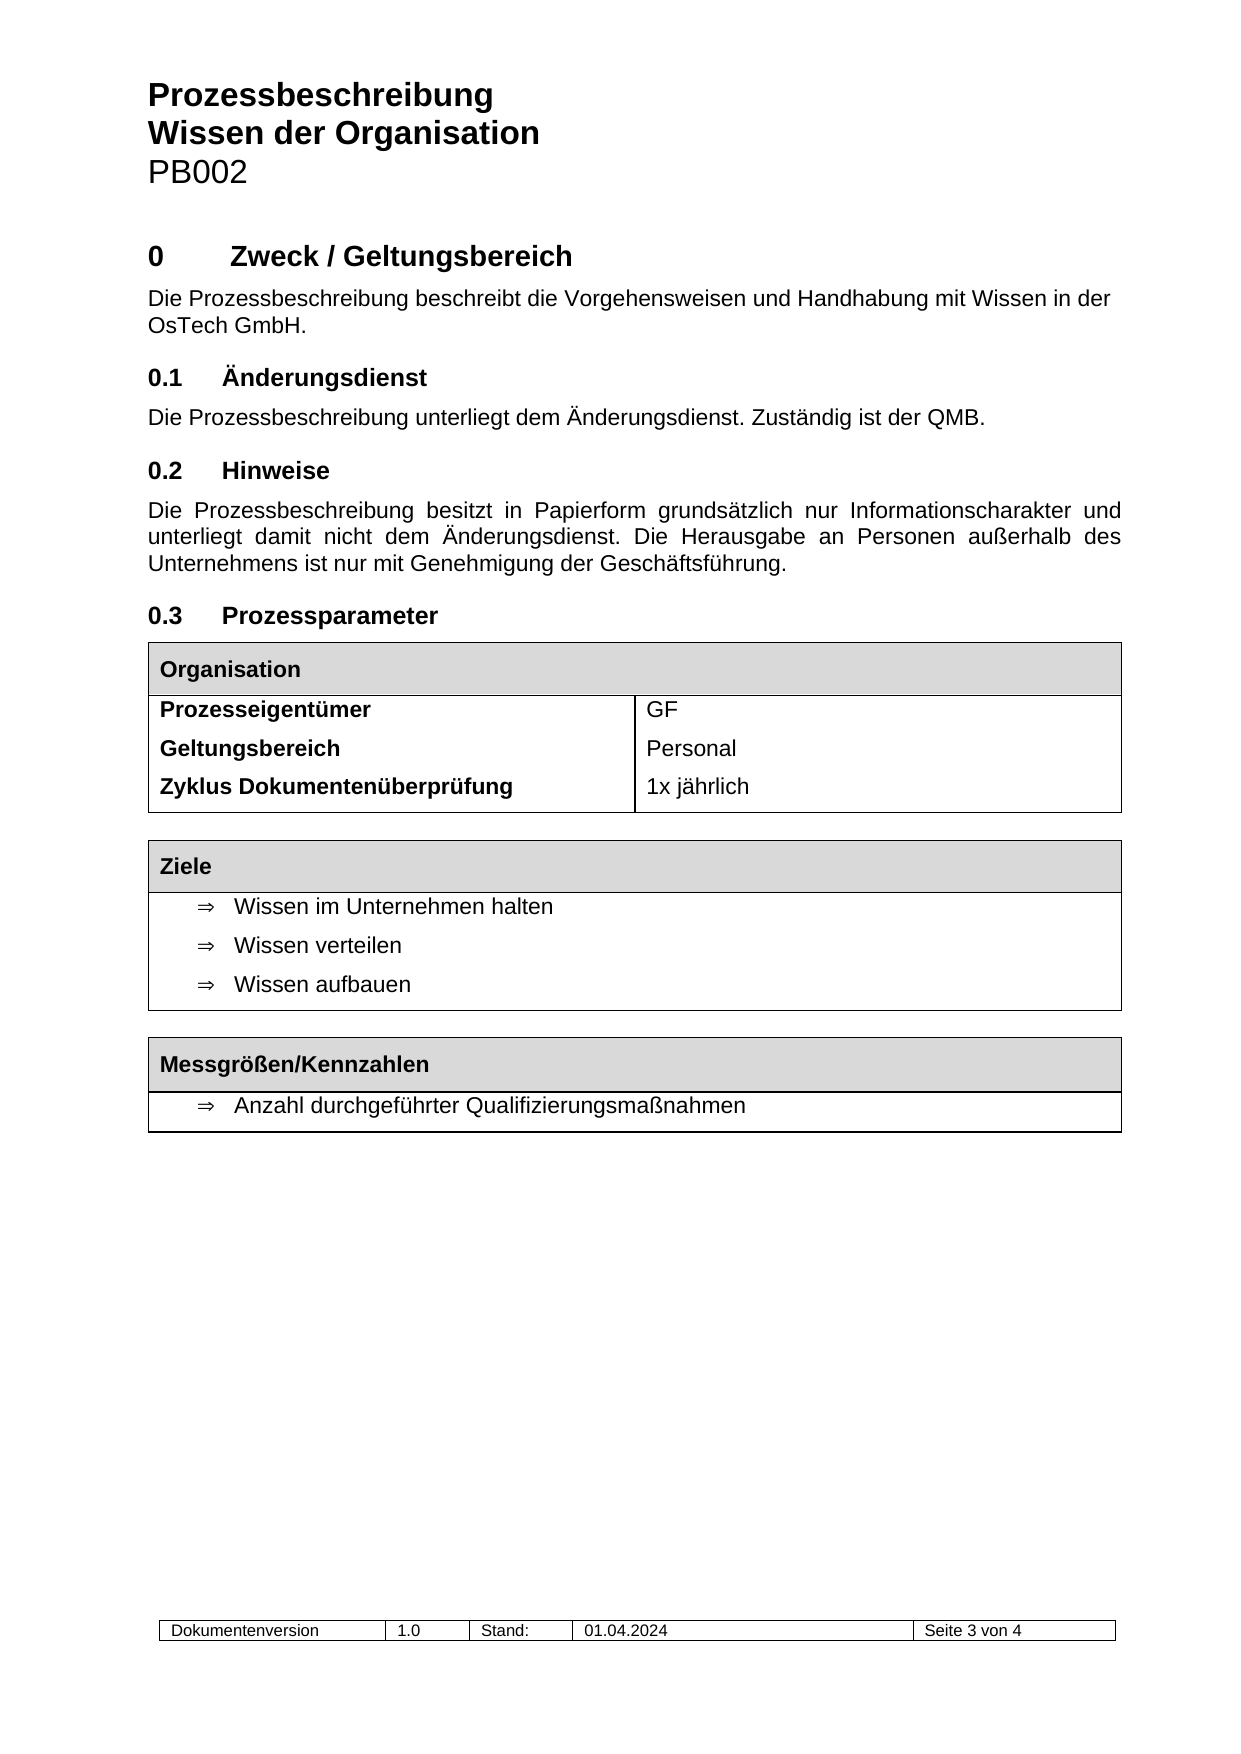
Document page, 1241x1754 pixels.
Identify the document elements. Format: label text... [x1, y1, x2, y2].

text Die Prozessbeschreibung beschreibt die Vorgehensweisen und Handhabung mit Wissen in der OsTech GmbH. [148, 285, 1122, 338]
subtitle 0.3 Prozessparameter [148, 601, 1122, 630]
text Die Prozessbeschreibung unterliegt dem Änderungsdienst. Zuständig ist der QMB. [148, 404, 1122, 431]
table_cell Prozesseigentümer [149, 696, 634, 734]
table_cell Personal [636, 735, 1121, 773]
table_cell Wissen im Unternehmen halten Wissen verteilen Wissen aufbauen [149, 893, 1121, 1009]
table_header Messgrößen/Kennzahlen [149, 1038, 1121, 1091]
table_cell 1x jährlich [636, 773, 1121, 812]
table_header Organisation [149, 643, 1121, 694]
table_cell Geltungsbereich [149, 735, 634, 773]
table_cell GF [636, 696, 1121, 734]
table_cell Zyklus Dokumentenüberprüfung [149, 773, 634, 812]
table_header Ziele [149, 841, 1121, 892]
table_cell Anzahl durchgeführter Qualifizierungsmaßnahmen [149, 1093, 1121, 1131]
text Die Prozessbeschreibung besitzt in Papierform grundsätzlich nur Informationscharakter und unterliegt damit nicht dem Änderungsdienst. Die Herausgabe an Personen außerhalb des Unternehmens ist nur mit Genehmigung der Geschäftsführung. [148, 497, 1122, 576]
subtitle 0.2 Hinweise [148, 456, 1122, 484]
subtitle 0 Zweck / Geltungsbereich [148, 239, 1078, 273]
subtitle 0.1 Änderungsdienst [148, 363, 1122, 392]
